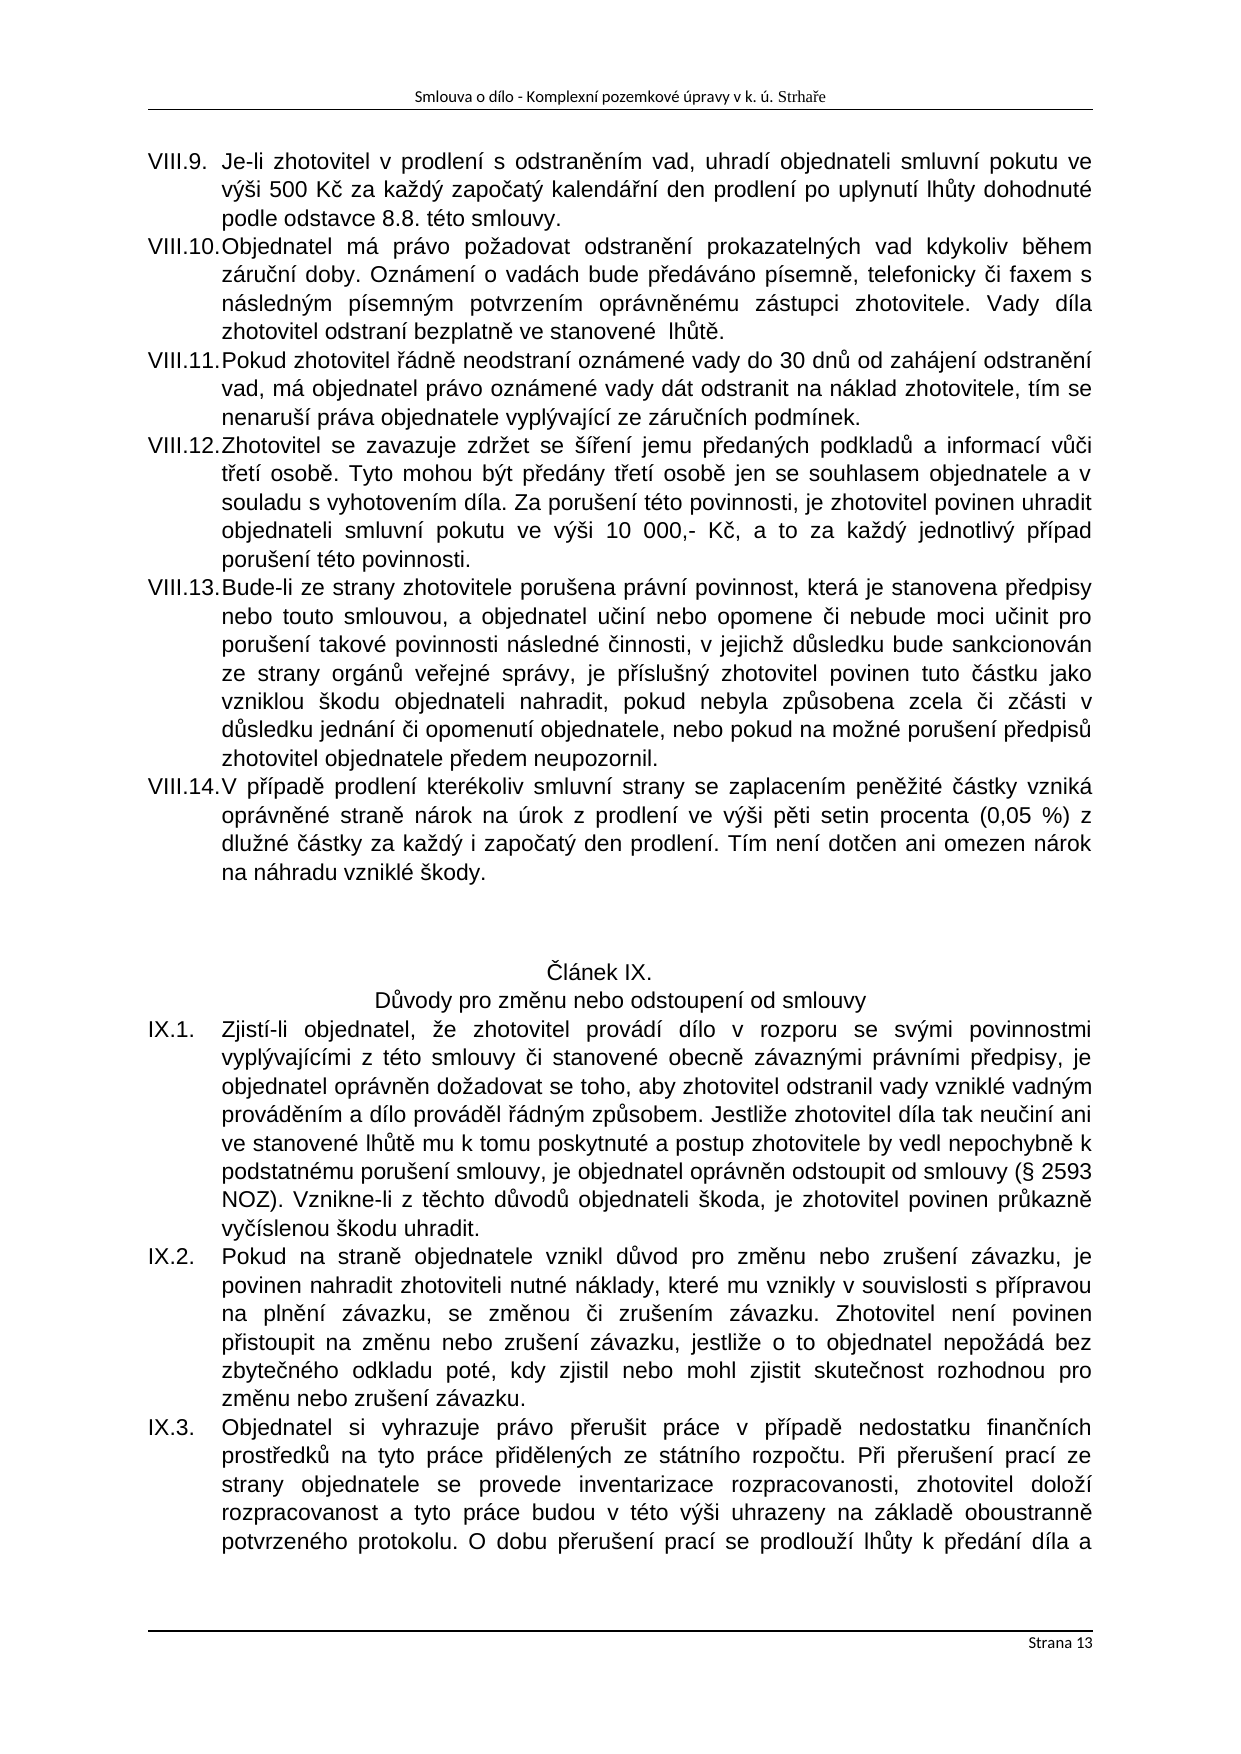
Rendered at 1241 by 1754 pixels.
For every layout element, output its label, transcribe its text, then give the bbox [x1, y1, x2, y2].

list Bude-li ze strany zhotovitele porušena právní povinnost, která je stanovena předpisy nebo touto smlouvou, a objednatel učiní nebo opomene či nebude moci učinit pro porušení takové povinnosti následné činnosti, v jejichž důsledku bude sankcionován ze strany orgánů veřejné správy, je příslušný zhotovitel povinen tuto částku jako vzniklou škodu objednateli nahradit, pokud nebyla způsobena zcela či zčásti v důsledku jednání či opomenutí objednatele, nebo pokud na možné porušení předpisů zhotovitel objednatele předem neupozornil. [148, 574, 1093, 771]
list Pokud zhotovitel řádně neodstraní oznámené vady do 30 dnů od zahájení odstranění vad, má objednatel právo oznámené vady dát odstranit na náklad zhotovitele, tím se nenaruší práva objednatele vyplývající ze záručních podmínek. [148, 347, 1093, 430]
list Je-li zhotovitel v prodlení s odstraněním vad, uhradí objednateli smluvní pokutu ve výši 500 Kč za každý započatý kalendářní den prodlení po uplynutí lhůty dohodnuté podle odstavce 8.8. této smlouvy. [148, 148, 1093, 231]
list Zhotovitel se zavazuje zdržet se šíření jemu předaných podkladů a informací vůči třetí osobě. Tyto mohou být předány třetí osobě jen se souhlasem objednatele a v souladu s vyhotovením díla. Za porušení této povinnosti, je zhotovitel povinen uhradit objednateli smluvní pokutu ve výši 10 000,- Kč, a to za každý jednotlivý případ porušení této povinnosti. [148, 432, 1093, 572]
list Objednatel má právo požadovat odstranění prokazatelných vad kdykoliv během záruční doby. Oznámení o vadách bude předáváno písemně, telefonicky či faxem s následným písemným potvrzením oprávněnému zástupci zhotovitele. Vady díla zhotovitel odstraní bezplatně ve stanovené lhůtě. [148, 233, 1093, 344]
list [148, 1414, 1093, 1554]
list V případě prodlení kterékoliv smluvní strany se zaplacením peněžité částky vzniká oprávněné straně nárok na úrok z prodlení ve výši pěti setin procenta (0,05 %) z dlužné částky za každý i započatý den prodlení. Tím není dotčen ani omezen nárok na náhradu vzniklé škody. [148, 773, 1093, 885]
list Pokud na straně objednatele vznikl důvod pro změnu nebo zrušení závazku, je povinen nahradit zhotoviteli nutné náklady, které mu vznikly v souvislosti s přípravou na plnění závazku, se změnou či zrušením závazku. Zhotovitel není povinen přistoupit na změnu nebo zrušení závazku, jestliže o to objednatel nepožádá bez zbytečného odkladu poté, kdy zjistil nebo mohl zjistit skutečnost rozhodnou pro změnu nebo zrušení závazku. [148, 1243, 1093, 1412]
subtitle Důvody pro změnu nebo odstoupení od smlouvy [148, 959, 1093, 1014]
list Zjistí-li objednatel, že zhotovitel provádí dílo v rozporu se svými povinnostmi vyplývajícími z této smlouvy či stanovené obecně závaznými právními předpisy, je objednatel oprávněn dožadovat se toho, aby zhotovitel odstranil vady vzniklé vadným prováděním a dílo prováděl řádným způsobem. Jestliže zhotovitel díla tak neučiní ani ve stanovené lhůtě mu k tomu poskytnuté a postup zhotovitele by vedl nepochybně k podstatnému porušení smlouvy, je objednatel oprávněn odstoupit od smlouvy (§ 2593 NOZ). Vznikne-li z těchto důvodů objednateli škoda, je zhotovitel povinen průkazně vyčíslenou škodu uhradit. [148, 1016, 1093, 1241]
